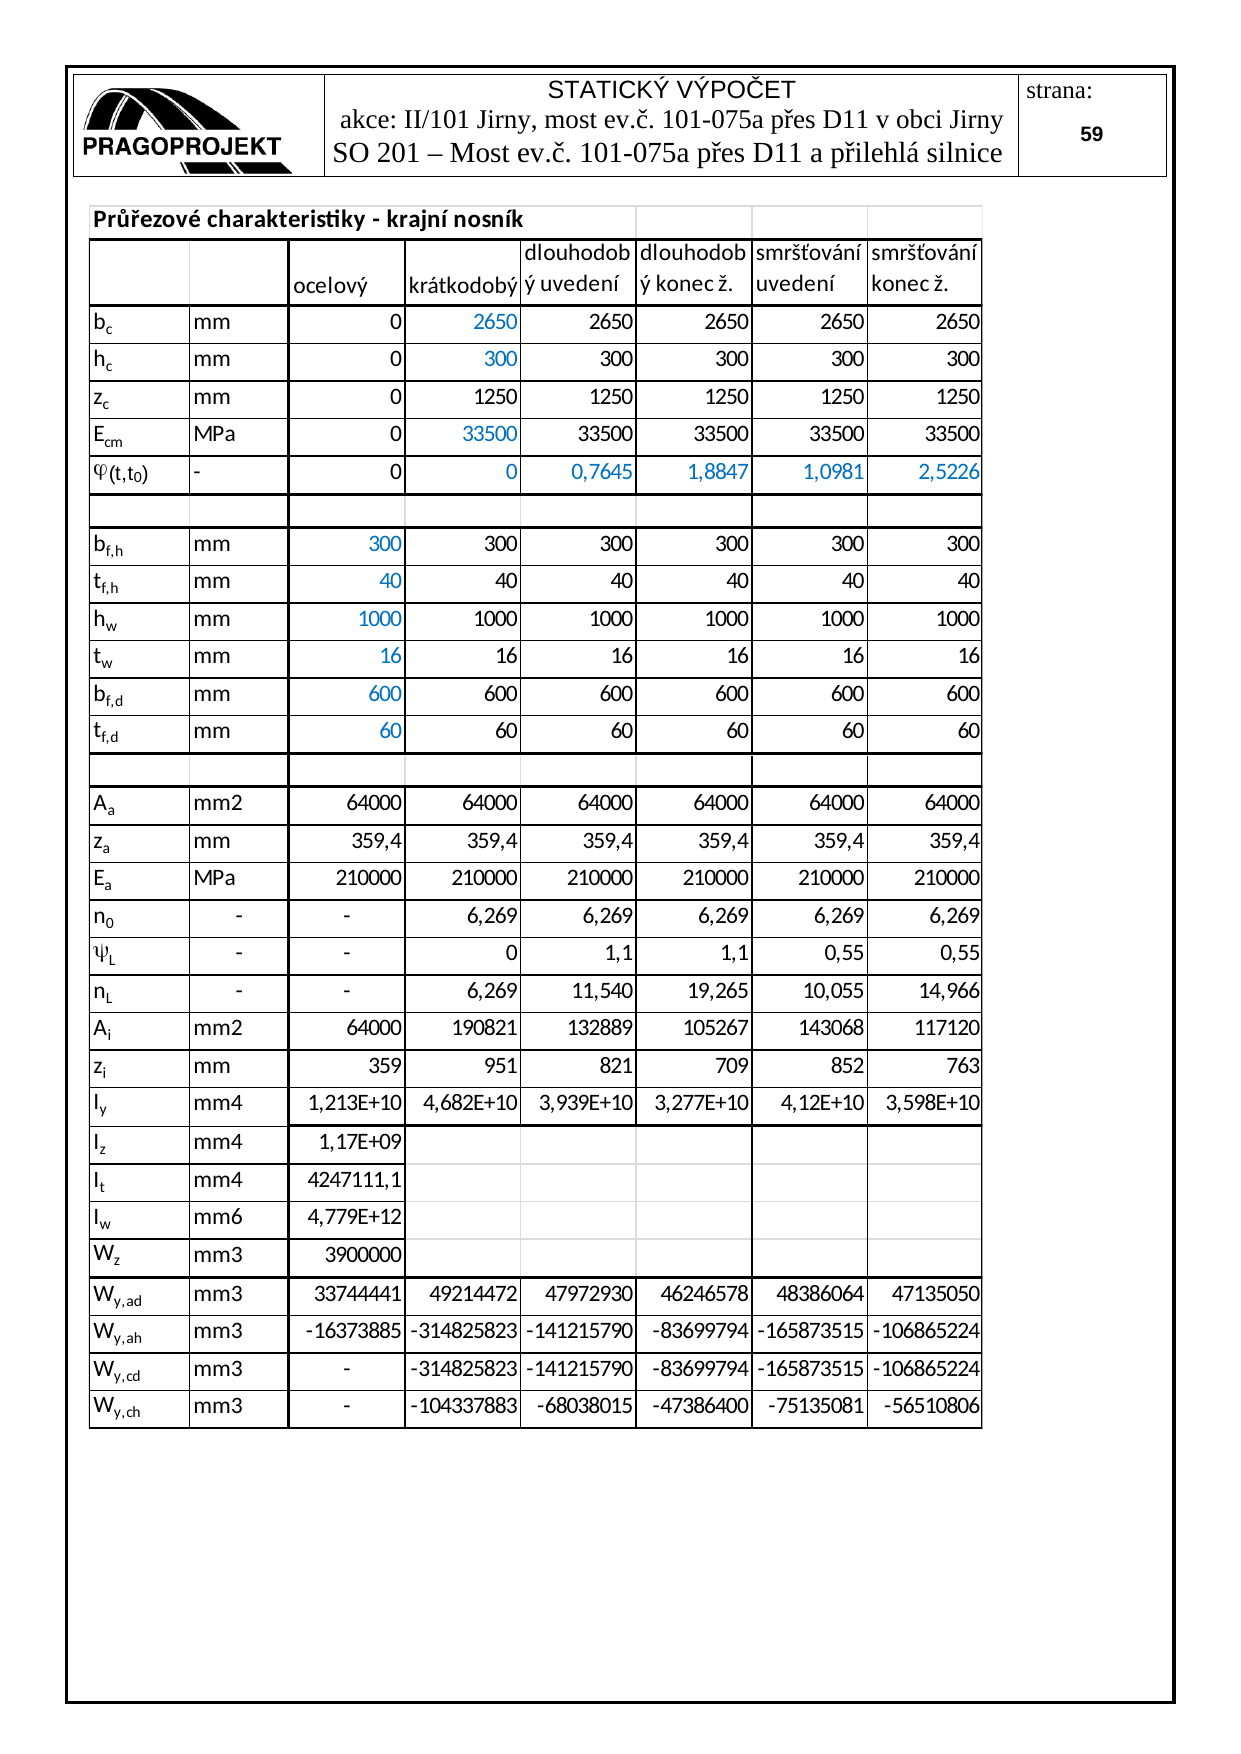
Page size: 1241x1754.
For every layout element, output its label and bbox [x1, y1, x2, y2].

picture [82, 88, 293, 174]
